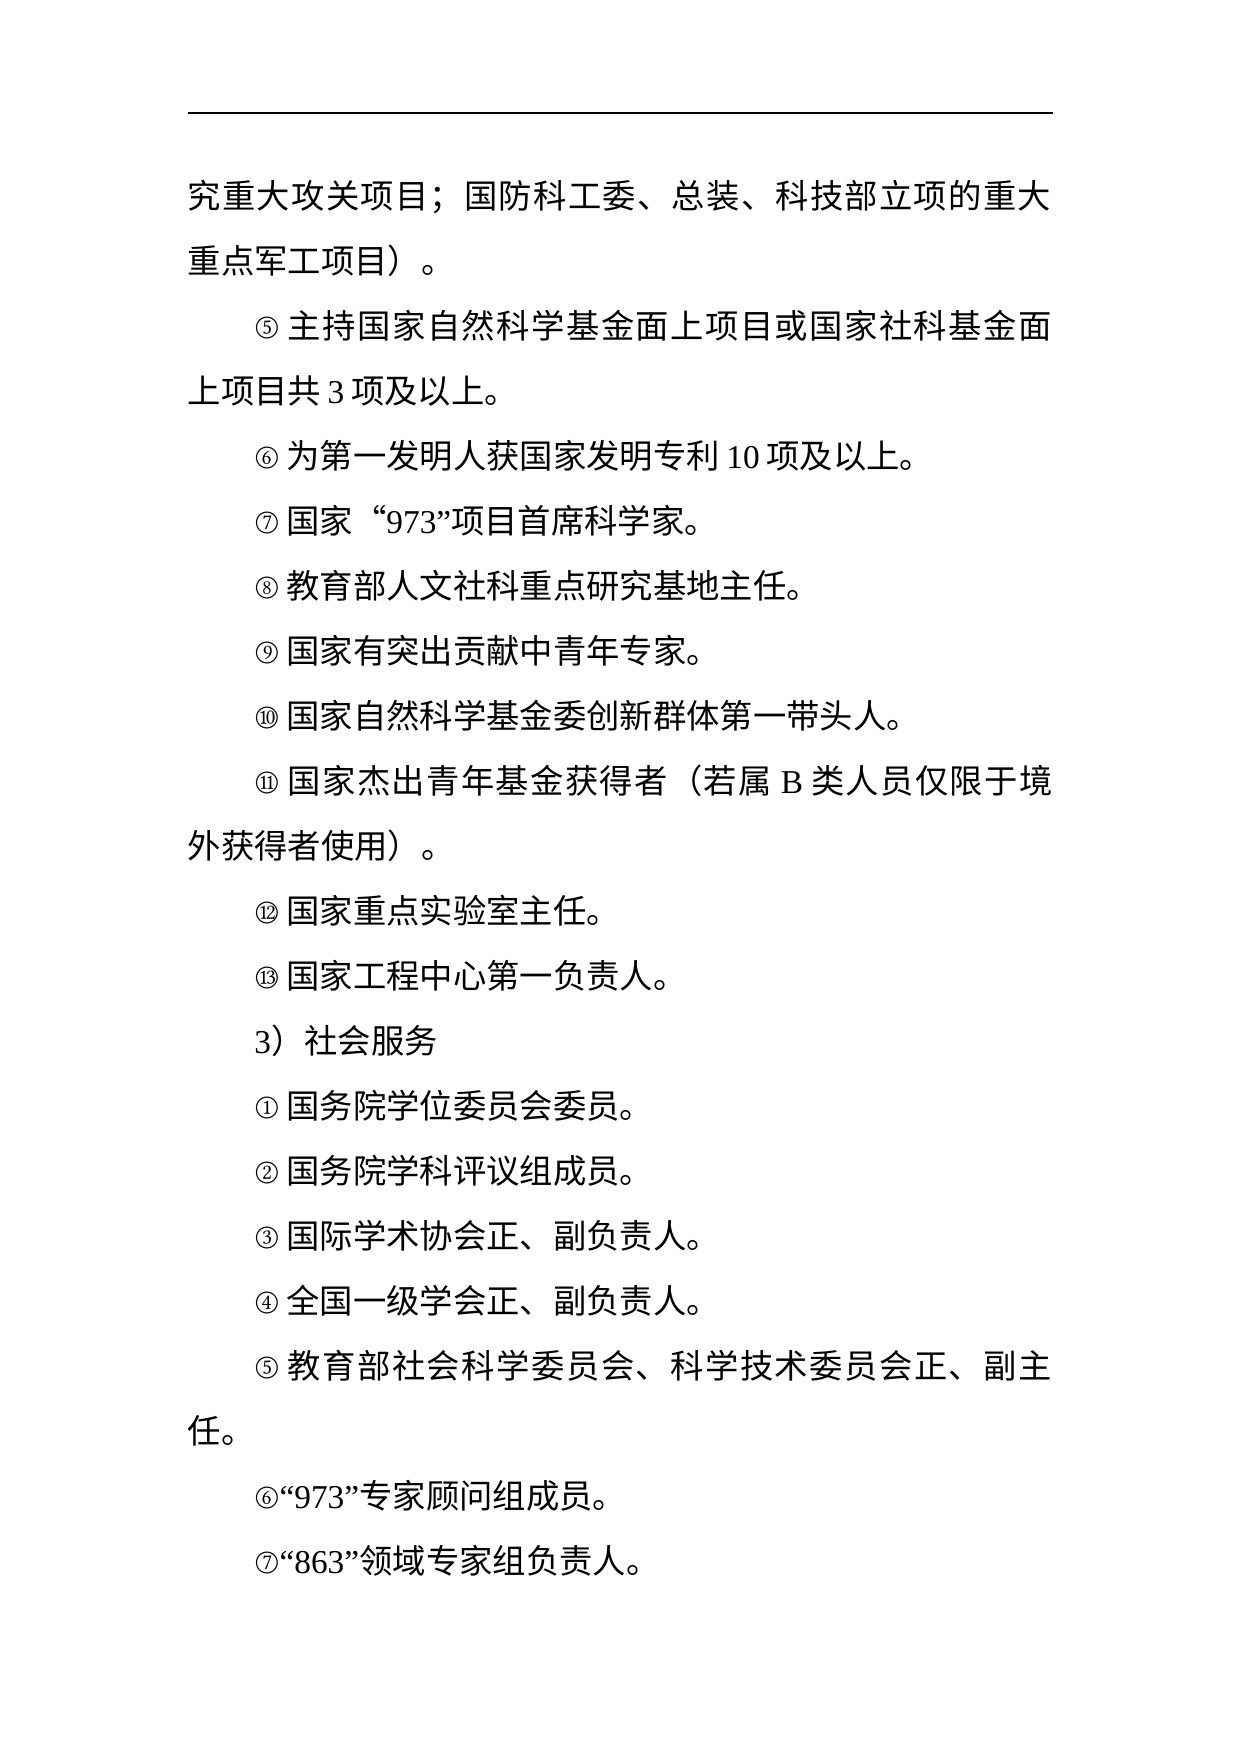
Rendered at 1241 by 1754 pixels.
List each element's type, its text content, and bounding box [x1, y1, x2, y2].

text ⑩国家自然科学基金委创新群体第一带头人。 [187, 682, 1053, 747]
text ⑥“973”专家顾问组成员。 [187, 1462, 1053, 1527]
text ⑨国家有突出贡献中青年专家。 [187, 617, 1053, 682]
text ⑪国家杰出青年基金获得者（若属B类人员仅限于境外获得者使用）。 [187, 747, 1053, 877]
text ①国务院学位委员会委员。 [187, 1072, 1053, 1137]
text ⑤主持国家自然科学基金面上项目或国家社科基金面上项目共3项及以上。 [187, 292, 1053, 422]
text ⑦国家“973”项目首席科学家。 [187, 487, 1053, 552]
text ④全国一级学会正、副负责人。 [187, 1267, 1053, 1332]
text ③国际学术协会正、副负责人。 [187, 1202, 1053, 1267]
text ⑬国家工程中心第一负责人。 [187, 942, 1053, 1007]
text 3）社会服务 [187, 1007, 1053, 1072]
text ⑧教育部人文社科重点研究基地主任。 [187, 552, 1053, 617]
text ②国务院学科评议组成员。 [187, 1137, 1053, 1202]
text ⑫国家重点实验室主任。 [187, 877, 1053, 942]
text ⑤教育部社会科学委员会、科学技术委员会正、副主任。 [187, 1332, 1053, 1462]
text ⑥为第一发明人获国家发明专利10项及以上。 [187, 422, 1053, 487]
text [187, 162, 1053, 292]
text ⑦“863”领域专家组负责人。 [187, 1527, 1053, 1592]
